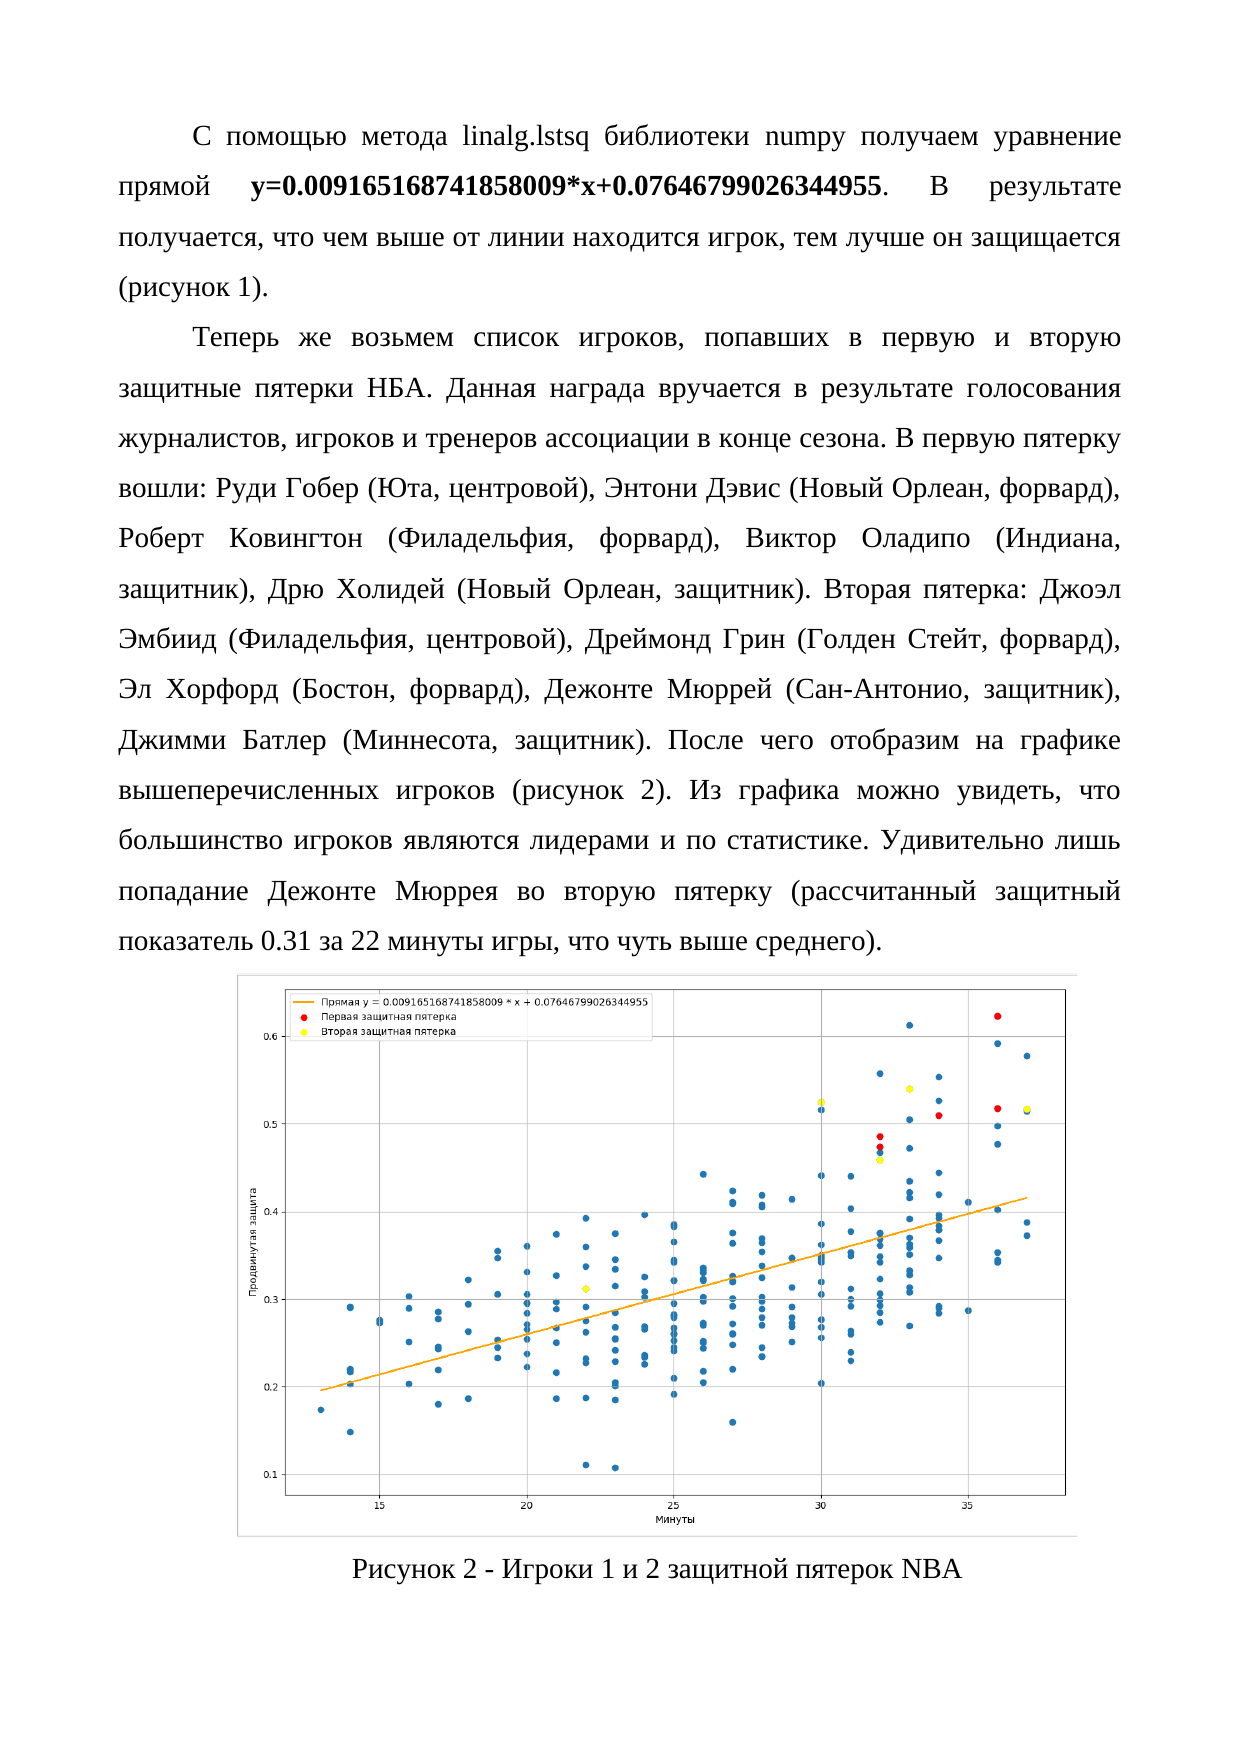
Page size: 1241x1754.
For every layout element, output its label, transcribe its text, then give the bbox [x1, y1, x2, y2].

text Рисунок 2 - Игроки 1 и 2 защитной пятерок NBA [118, 1551, 1122, 1584]
picture [237, 973, 1078, 1537]
text С помощью метода linalg.lstsq библиотеки numpy получаем уравнение прямой y=0.009165168741858009*x+0.07646799026344955. В результате получается, что чем выше от линии находится игрок, тем лучше он защищается (рисунок 1). [118, 118, 1122, 303]
text Теперь же возьмем список игроков, попавших в первую и вторую защитные пятерки НБА. Данная награда вручается в результате голосования журналистов, игроков и тренеров ассоциации в конце сезона. В первую пятерку вошли: Руди Гобер (Юта, центровой), Энтони Дэвис (Новый Орлеан, форвард), Роберт Ковингтон (Филадельфия, форвард), Виктор Оладипо (Индиана, защитник), Дрю Холидей (Новый Орлеан, защитник). Вторая пятерка: Джоэл Эмбиид (Филадельфия, центровой), Дреймонд Грин (Голден Стейт, форвард), Эл Хорфорд (Бостон, форвард), Дежонте Мюррей (Сан-Антонио, защитник), Джимми Батлер (Миннесота, защитник). После чего отобразим на графике вышеперечисленных игроков (рисунок 2). Из графика можно увидеть, что большинство игроков являются лидерами и по статистике. Удивительно лишь попадание Дежонте Мюррея во вторую пятерку (рассчитанный защитный показатель 0.31 за 22 минуты игры, что чуть выше среднего). [118, 319, 1122, 957]
